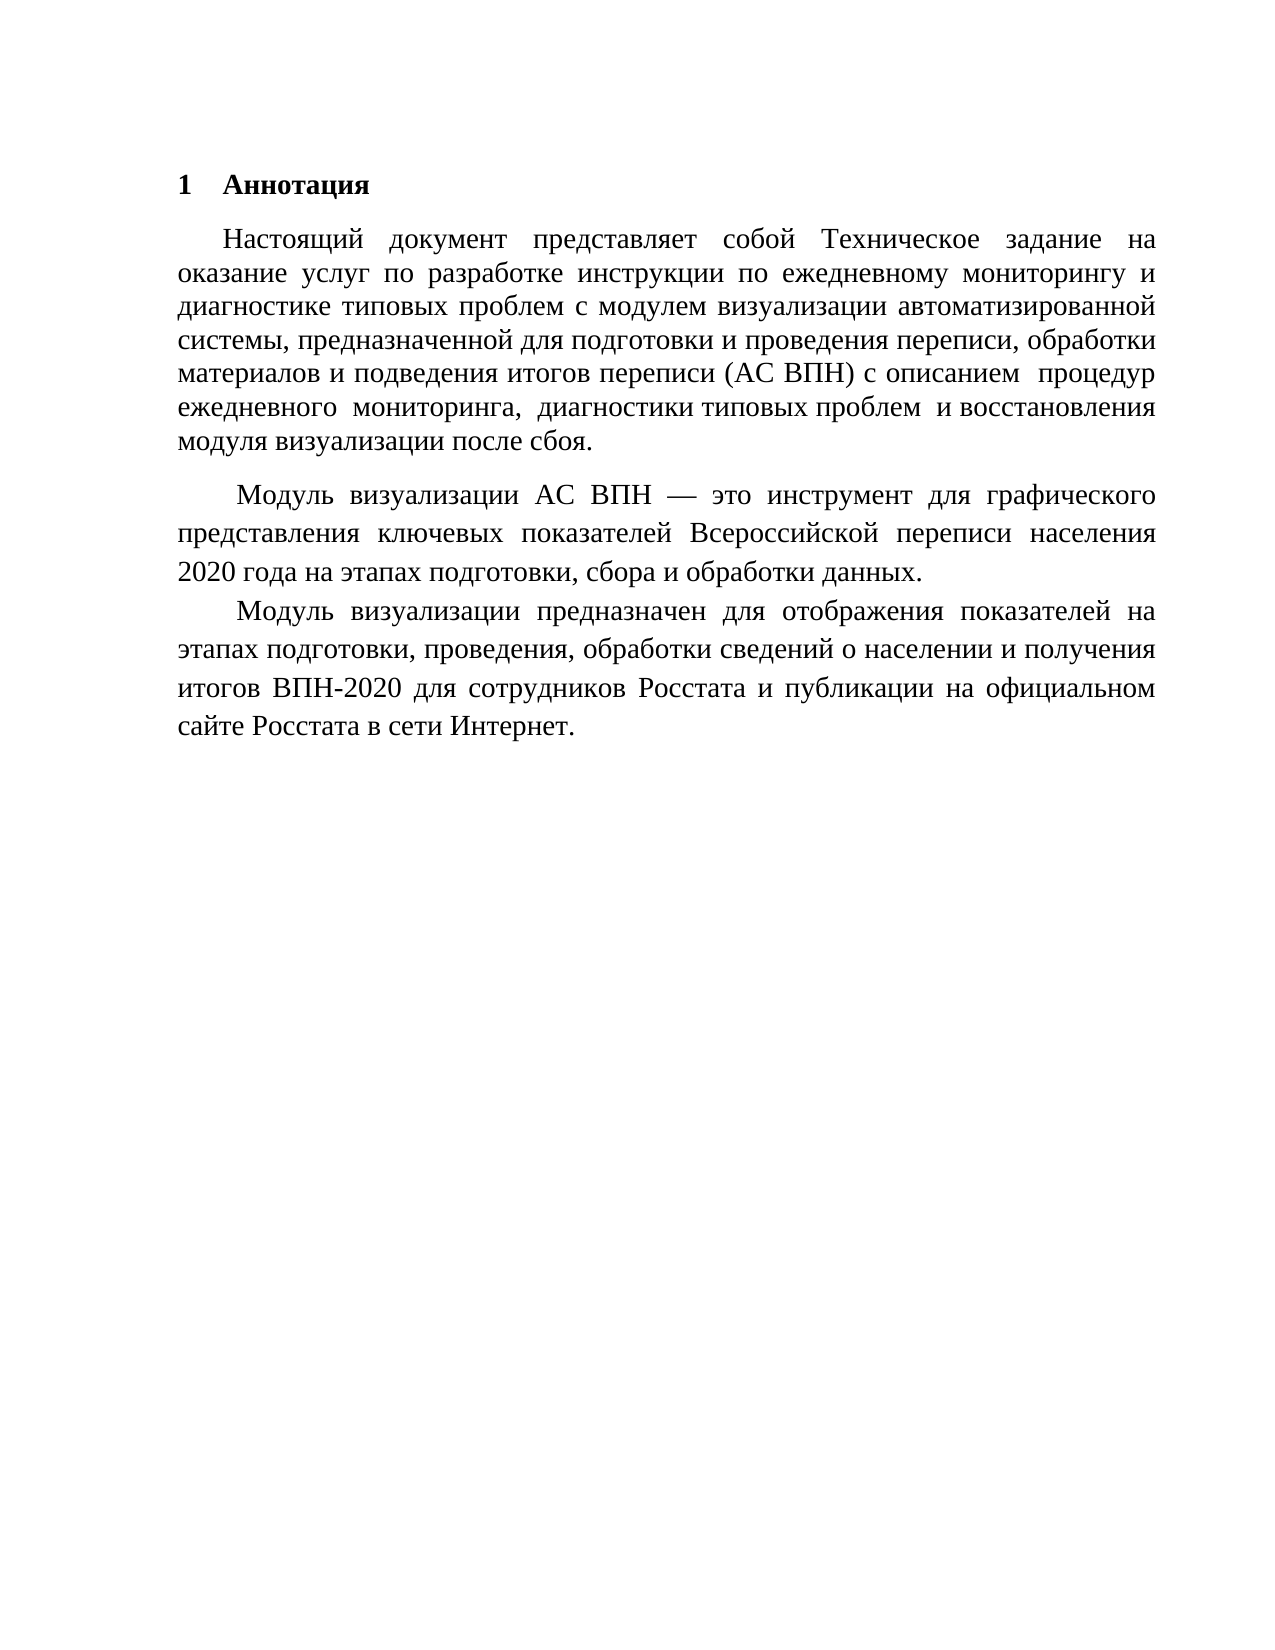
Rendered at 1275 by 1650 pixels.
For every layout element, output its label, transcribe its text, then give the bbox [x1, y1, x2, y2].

text Модуль визуализации предназначен для отображения показателей на этапах подготовки, проведения, обработки сведений о населении и получения итогов ВПН-2020 для сотрудников Росстата и публикации на официальном сайте Росстата в сети Интернет. [177, 593, 1157, 742]
text Модуль визуализации АС ВПН — это инструмент для графического представления ключевых показателей Всероссийской переписи населения 2020 года на этапах подготовки, сбора и обработки данных. [177, 477, 1157, 588]
subtitle Аннотация [177, 167, 1157, 201]
text Настоящий документ представляет собой Техническое задание на оказание услуг по разработке инструкции по ежедневному мониторингу и диагностике типовых проблем с модулем визуализации автоматизированной системы, предназначенной для подготовки и проведения переписи, обработки материалов и подведения итогов переписи (АС ВПН) с описанием процедур ежедневного мониторинга, диагностики типовых проблем и восстановления модуля визуализации после сбоя. [177, 221, 1157, 456]
